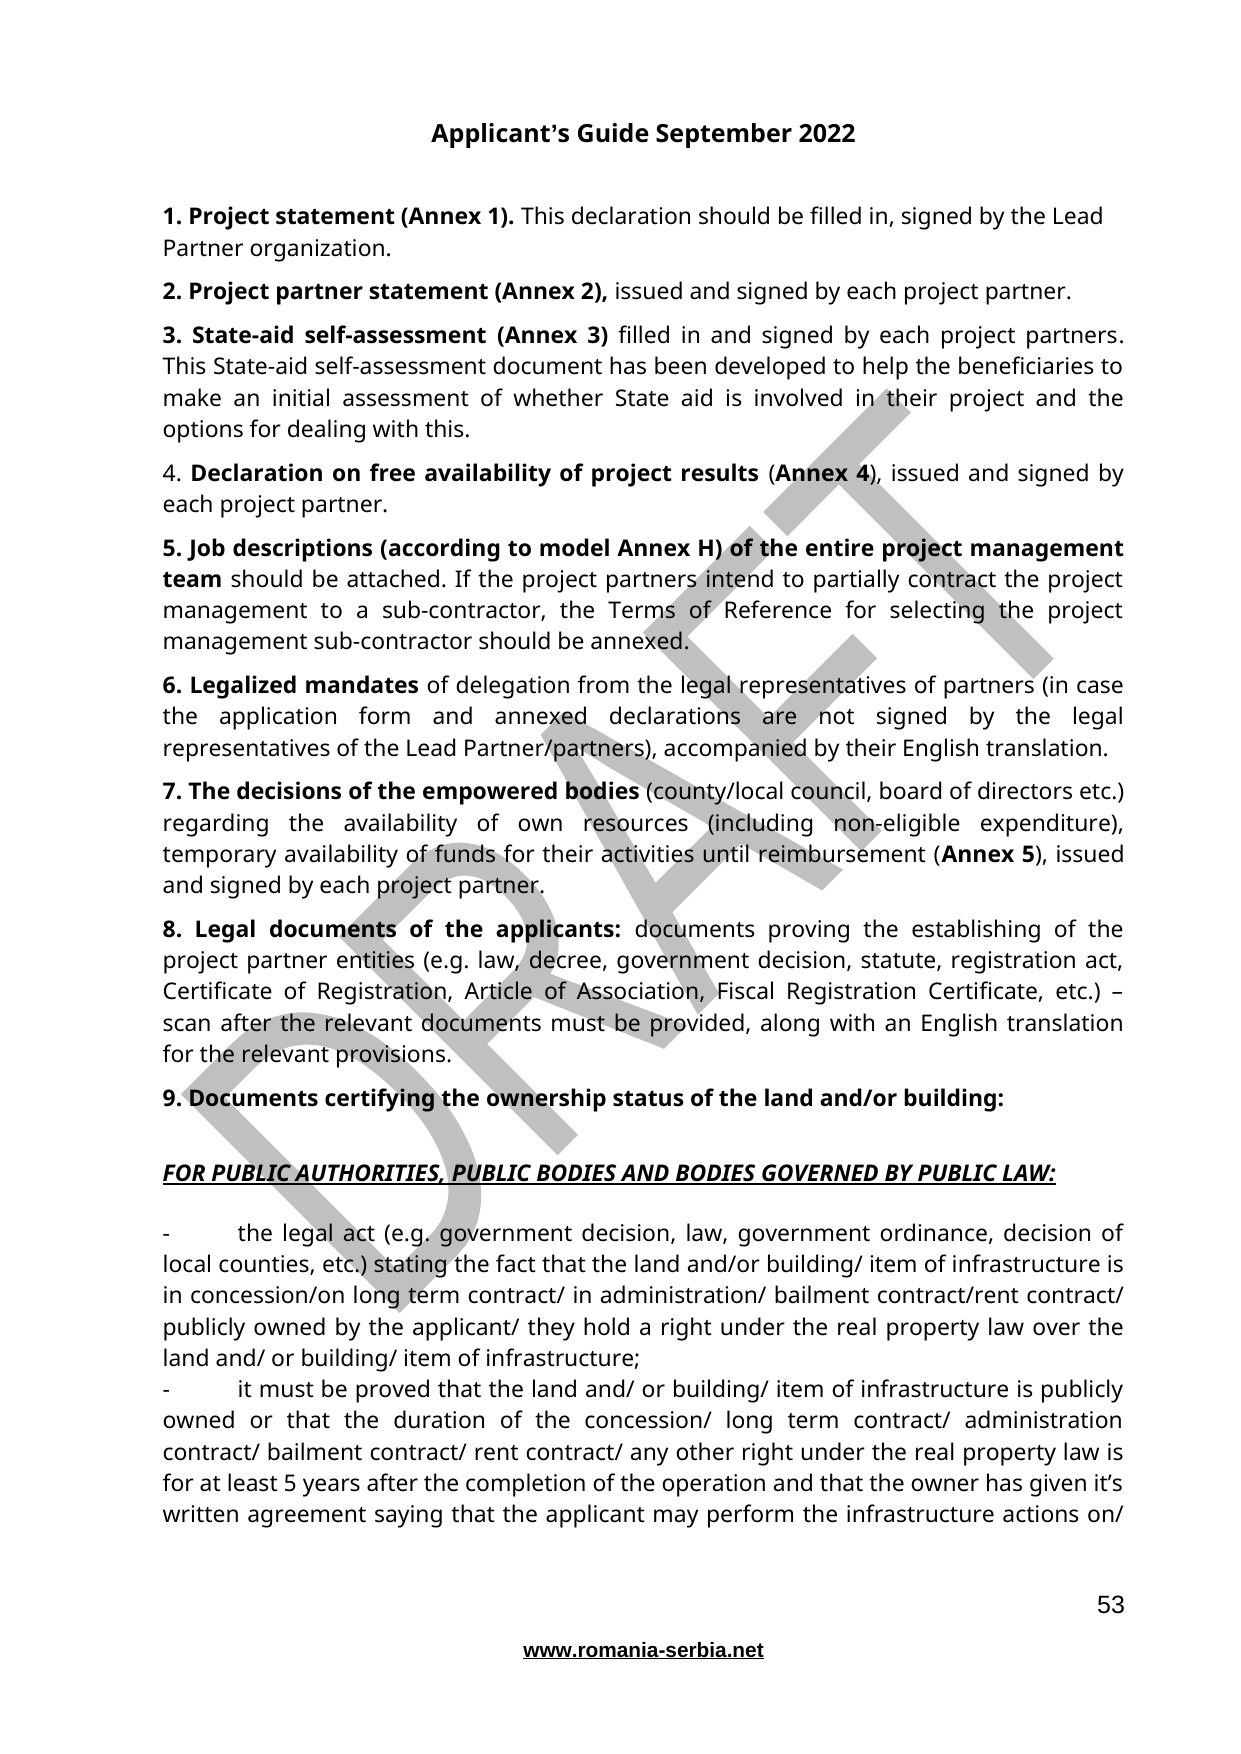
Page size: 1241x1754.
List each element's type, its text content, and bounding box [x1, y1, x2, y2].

text 3. State-aid self-assessment (Annex 3) filled in and signed by each project partners. This State-aid self-assessment document has been developed to help the beneficiaries to make an initial assessment of whether State aid is involved in their project and the options for dealing with this. [162, 319, 1124, 444]
text 1. Project statement (Annex 1). This declaration should be filled in, signed by the Lead Partner organization. [162, 169, 1124, 263]
text 9. Documents certifying the ownership status of the land and/or building: [162, 1082, 1124, 1113]
text 6. Legalized mandates of delegation from the legal representatives of partners (in case the application form and annexed declarations are not signed by the legal representatives of the Lead Partner/partners), accompanied by their English translation. [162, 669, 1124, 763]
text 8. Legal documents of the applicants: documents proving the establishing of the project partner entities (e.g. law, decree, government decision, statute, registration act, Certificate of Registration, Article of Association, Fiscal Registration Certificate, etc.) – scan after the relevant documents must be provided, along with an English translation for the relevant provisions. [162, 913, 1124, 1069]
text 4. Declaration on free availability of project results (Annex 4), issued and signed by each project partner. [162, 457, 1124, 519]
text 5. Job descriptions (according to model Annex H) of the entire project management team should be attached. If the project partners intend to partially contract the project management to a sub-contractor, the Terms of Reference for selecting the project management sub-contractor should be annexed. [162, 532, 1124, 657]
text 7. The decisions of the empowered bodies (county/local council, board of directors etc.) regarding the availability of own resources (including non-eligible expenditure), temporary availability of funds for their activities until reimbursement (Annex 5), issued and signed by each project partner. [162, 775, 1124, 900]
list the legal act (e.g. government decision, law, government ordinance, decision of local counties, etc.) stating the fact that the land and/or building/ item of infrastructure is in concession/on long term contract/ in administration/ bailment contract/rent contract/ publicly owned by the applicant/ they hold a right under the real property law over the land and/ or building/ item of infrastructure; [162, 1217, 1124, 1373]
text 2. Project partner statement (Annex 2), issued and signed by each project partner. [162, 275, 1124, 307]
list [162, 1373, 1124, 1529]
text FOR PUBLIC AUTHORITIES, PUBLIC BODIES AND BODIES GOVERNED BY PUBLIC LAW: [162, 1157, 1124, 1188]
